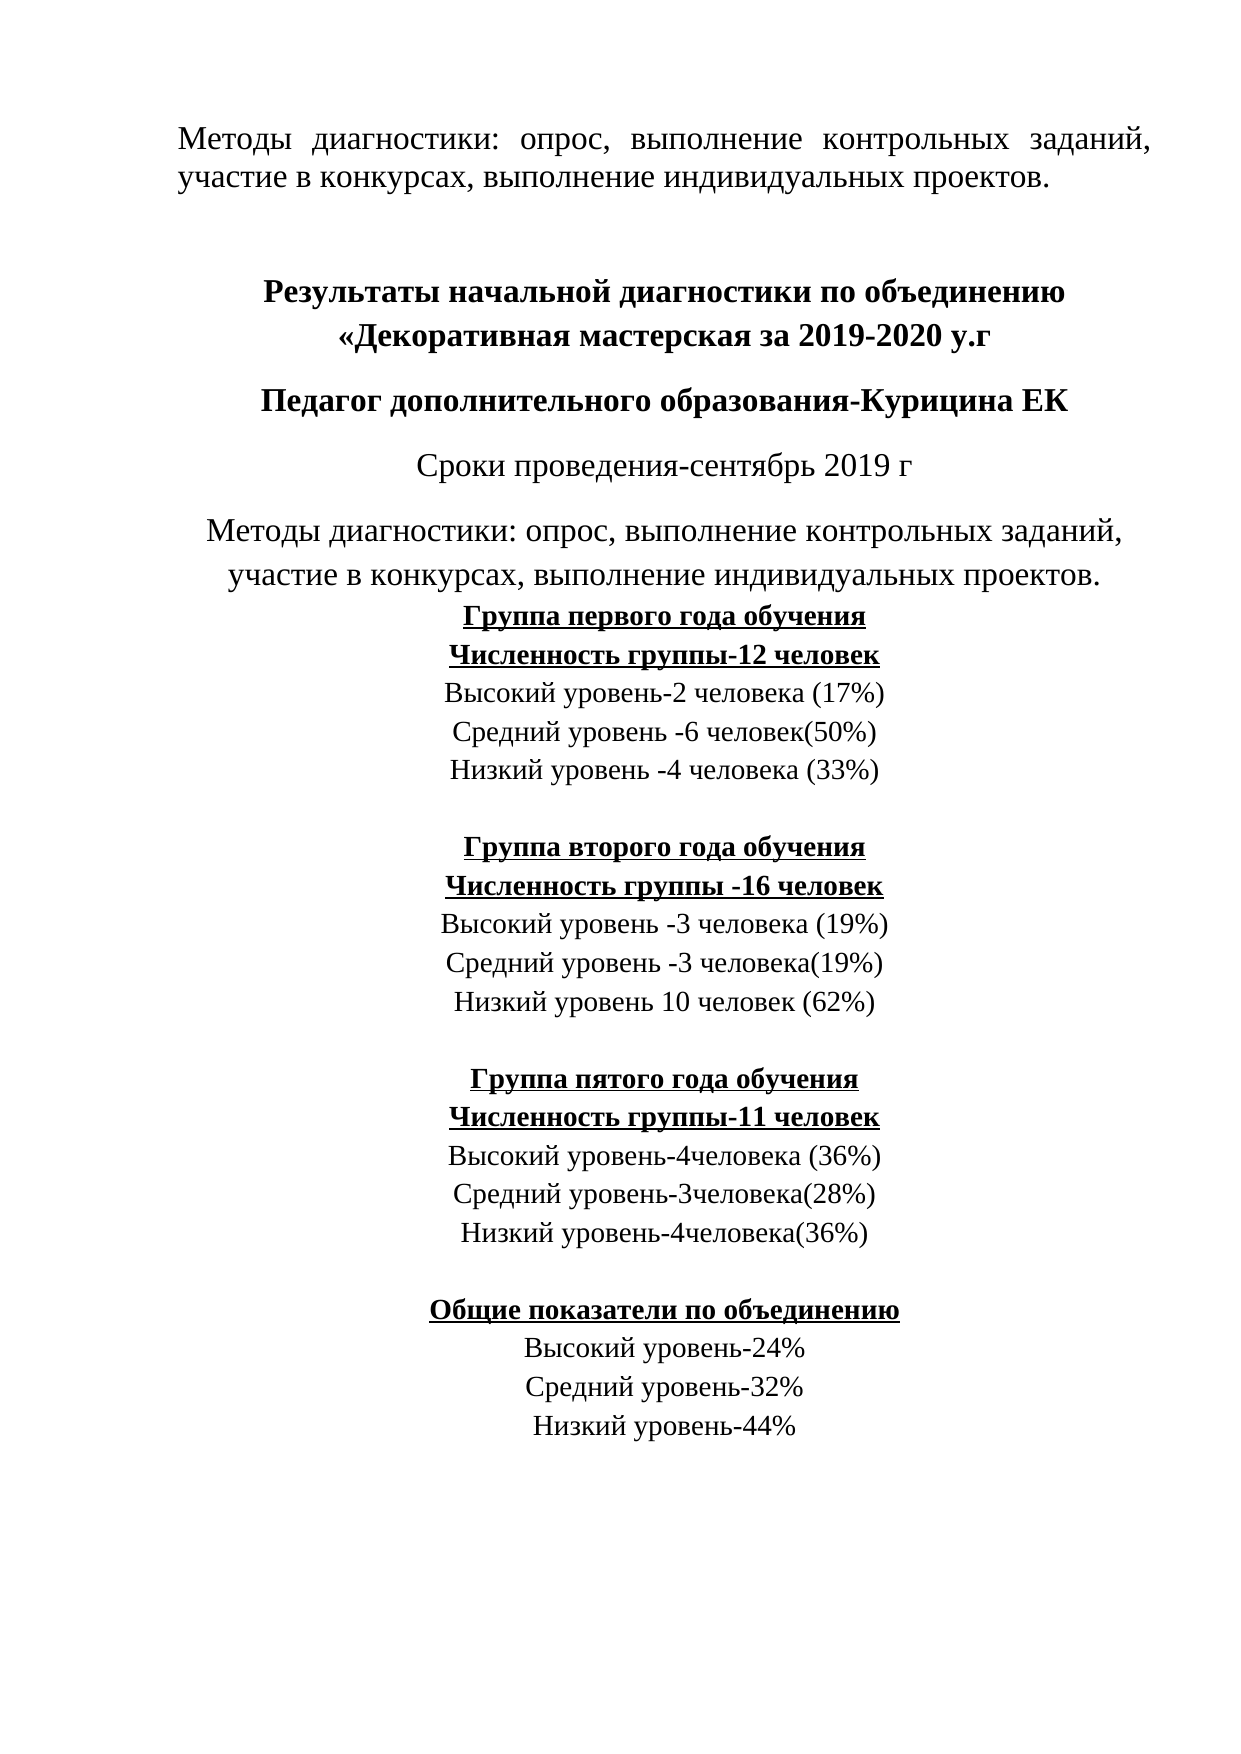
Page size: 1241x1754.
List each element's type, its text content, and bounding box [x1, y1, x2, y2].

text Средний уровень-3человека(28%) [177, 1176, 1152, 1210]
text Численность группы-11 человек [177, 1099, 1152, 1133]
text Средний уровень -3 человека(19%) [177, 945, 1152, 979]
text Низкий уровень -4 человека (33%) [177, 752, 1152, 786]
text Численность группы-12 человек [177, 637, 1152, 670]
text Результаты начальной диагностики по объединению «Декоративная мастерская за 2019-2020 у.г [177, 271, 1152, 354]
text Высокий уровень -3 человека (19%) [177, 907, 1152, 940]
text Численность группы -16 человек [177, 868, 1152, 902]
text Средний уровень -6 человек(50%) [177, 714, 1152, 747]
text Методы диагностики: опрос, выполнение контрольных заданий, участие в конкурсах, выполнение индивидуальных проектов. [177, 118, 1152, 195]
text Средний уровень-32% [177, 1369, 1152, 1403]
text Группа пятого года обучения [177, 1061, 1152, 1094]
text Группа второго года обучения [177, 829, 1152, 863]
text Высокий уровень-24% [177, 1331, 1152, 1364]
text Методы диагностики: опрос, выполнение контрольных заданий, участие в конкурсах, выполнение индивидуальных проектов. [177, 510, 1152, 593]
text Высокий уровень-4человека (36%) [177, 1138, 1152, 1171]
text Низкий уровень 10 человек (62%) [177, 984, 1152, 1017]
text Педагог дополнительного образования-Курицина ЕК [177, 380, 1152, 419]
text Сроки проведения-сентябрь 2019 г [177, 445, 1152, 484]
text Общие показатели по объединению [177, 1292, 1152, 1326]
text Низкий уровень-44% [177, 1408, 1152, 1441]
text Высокий уровень-2 человека (17%) [177, 675, 1152, 709]
text Группа первого года обучения [177, 598, 1152, 632]
text Низкий уровень-4человека(36%) [177, 1215, 1152, 1248]
